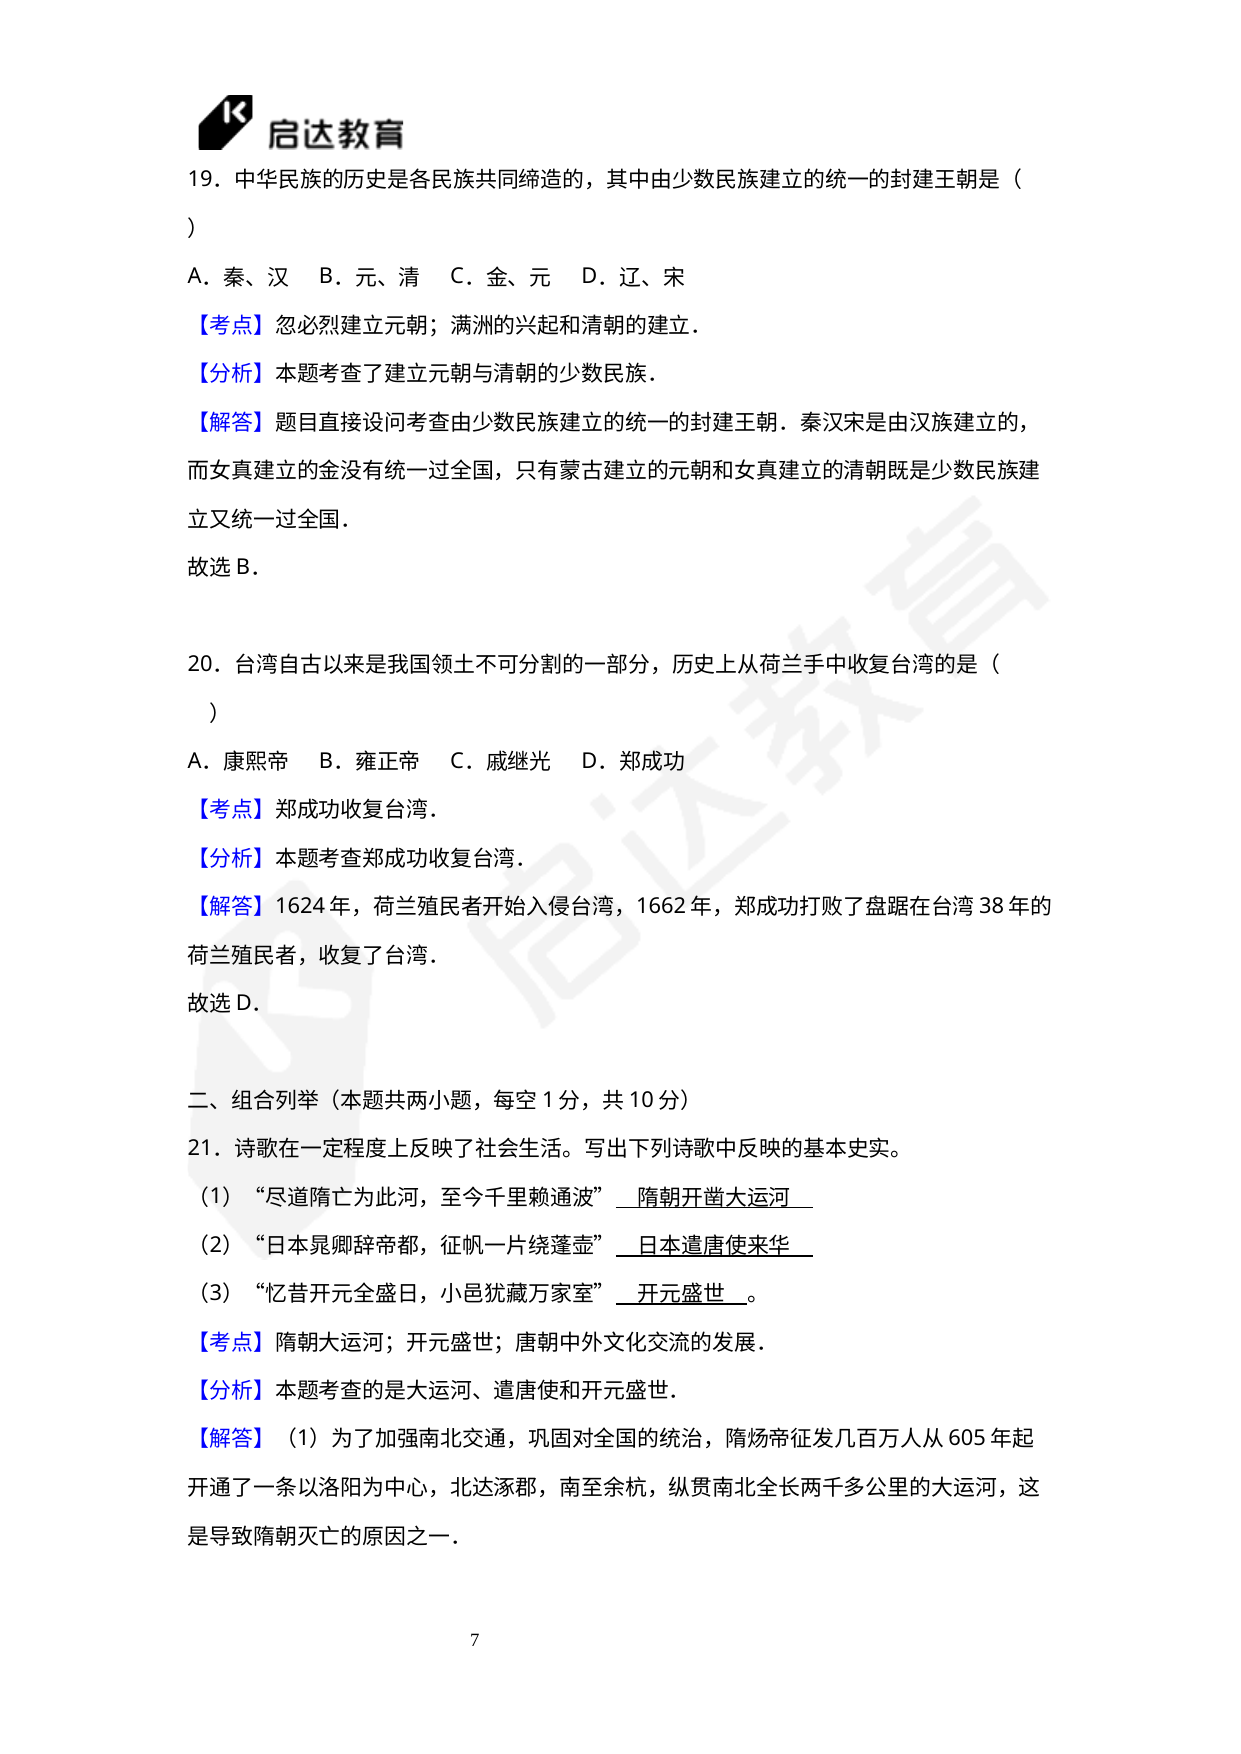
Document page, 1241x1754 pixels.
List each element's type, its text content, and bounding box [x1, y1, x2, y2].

text 故选B． [187, 550, 1053, 582]
text A．秦、汉 B．元、清 C．金、元 D．辽、宋 [187, 259, 1053, 292]
text 【考点】隋朝大运河；开元盛世；唐朝中外文化交流的发展． [187, 1324, 1053, 1357]
text （2）“日本晁卿辞帝都，征帆一片绕蓬壶” 日本遣唐使来华 [187, 1227, 1053, 1260]
text 【解答】1624年，荷兰殖民者开始入侵台湾，1662年，郑成功打败了盘踞在台湾38年的荷兰殖民者，收复了台湾． [187, 889, 1053, 970]
picture [198, 95, 404, 150]
text 二、组合列举（本题共两小题，每空1分，共10分） [187, 1082, 1053, 1115]
text 19．中华民族的历史是各民族共同缔造的，其中由少数民族建立的统一的封建王朝是（ ） [187, 162, 1053, 243]
text （3）“忆昔开元全盛日，小邑犹藏万家室” 开元盛世 。 [187, 1276, 1053, 1308]
text 20．台湾自古以来是我国领土不可分割的一部分，历史上从荷兰手中收复台湾的是（ ） [187, 647, 1053, 728]
text 【考点】郑成功收复台湾． [187, 792, 1053, 824]
text 【分析】本题考查的是大运河、遣唐使和开元盛世． [187, 1372, 1053, 1405]
text 【解答】题目直接设问考查由少数民族建立的统一的封建王朝．秦汉宋是由汉族建立的，而女真建立的金没有统一过全国，只有蒙古建立的元朝和女真建立的清朝既是少数民族建立又统一过全国． [187, 404, 1053, 534]
text 【解答】（1）为了加强南北交通，巩固对全国的统治，隋炀帝征发几百万人从605年起开通了一条以洛阳为中心，北达涿郡，南至余杭，纵贯南北全长两千多公里的大运河，这是导致隋朝灭亡的原因之一． [187, 1421, 1053, 1551]
text 【考点】忽必烈建立元朝；满洲的兴起和清朝的建立． [187, 307, 1053, 340]
text 故选D． [187, 986, 1053, 1018]
text 【分析】本题考查郑成功收复台湾． [187, 840, 1053, 873]
text 21．诗歌在一定程度上反映了社会生活。写出下列诗歌中反映的基本史实。 [187, 1131, 1053, 1163]
text 【分析】本题考查了建立元朝与清朝的少数民族． [187, 356, 1053, 388]
text （1）“尽道隋亡为此河，至今千里赖通波” 隋朝开凿大运河 [187, 1179, 1053, 1212]
text A．康熙帝 B．雍正帝 C．戚继光 D．郑成功 [187, 744, 1053, 776]
